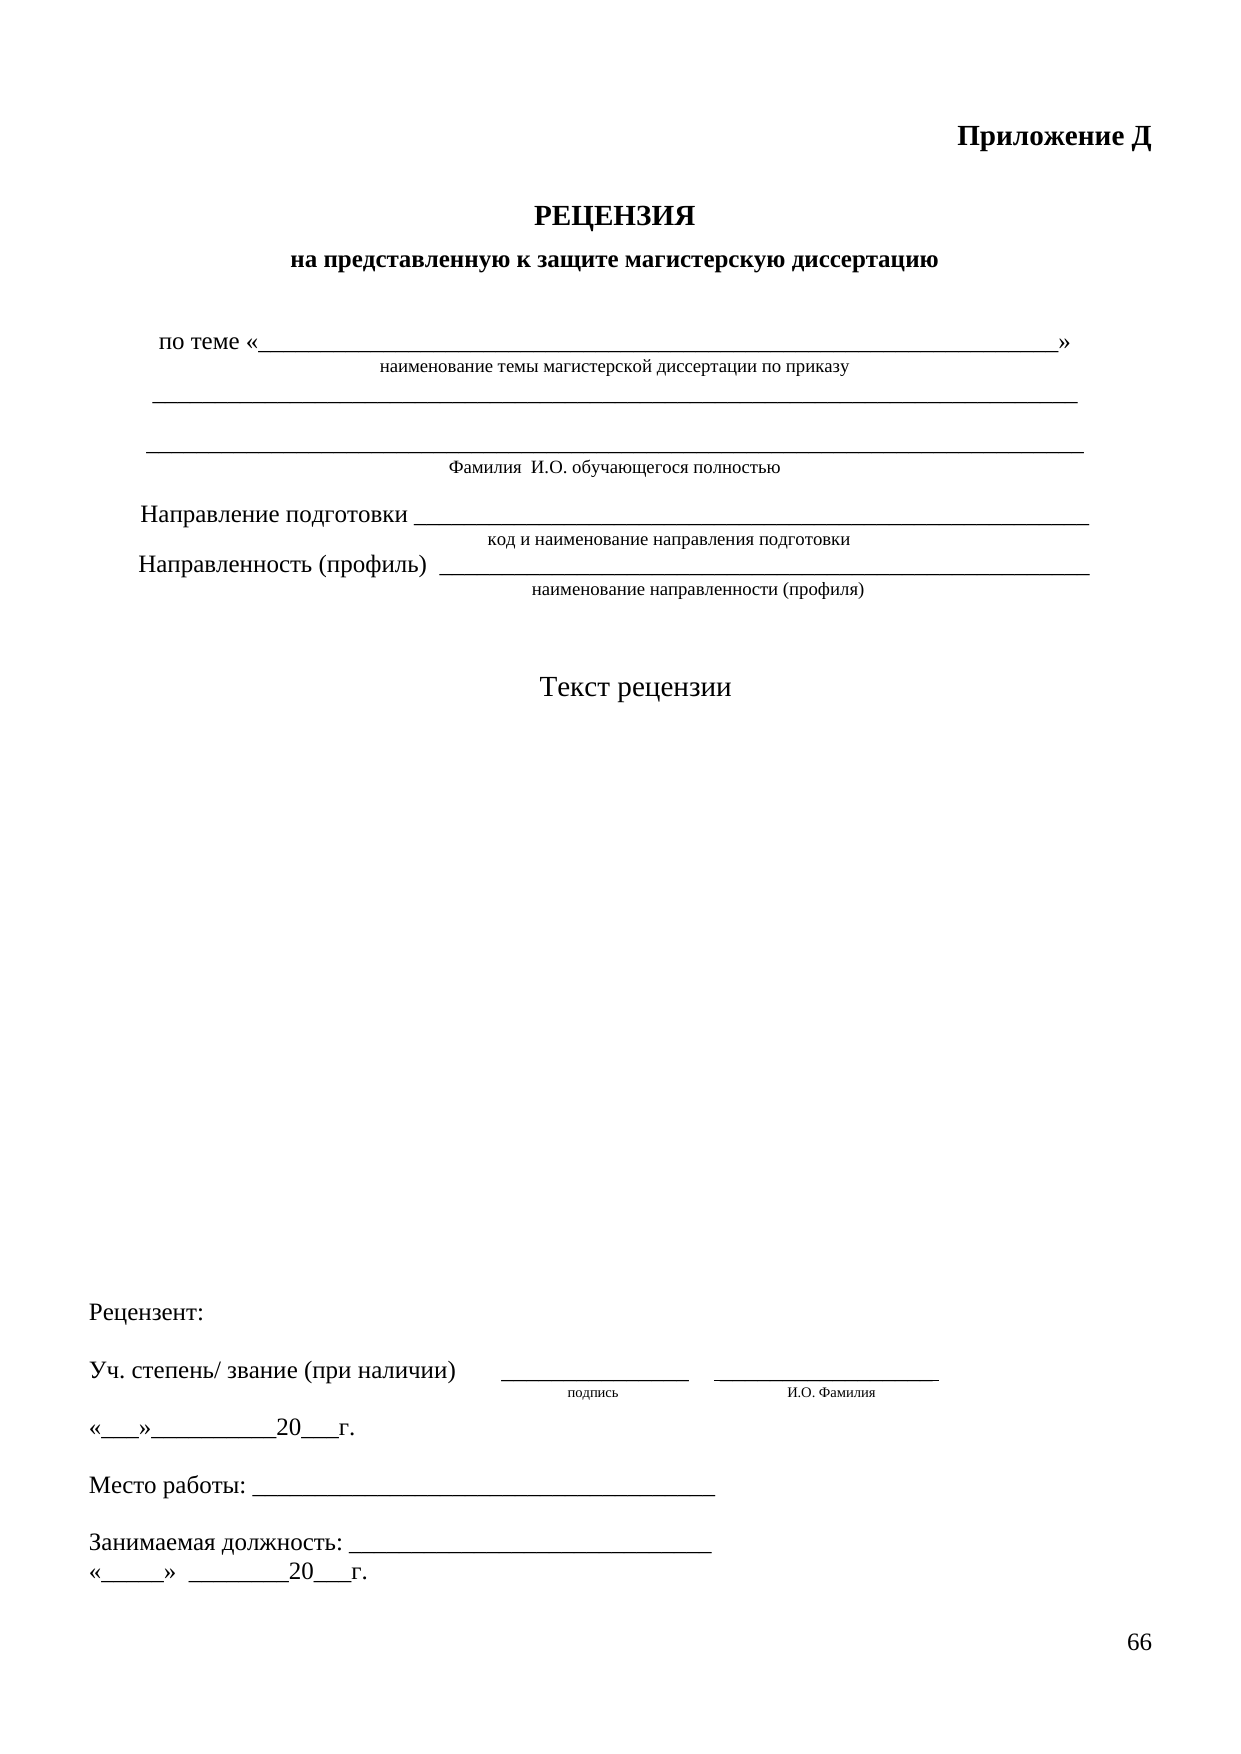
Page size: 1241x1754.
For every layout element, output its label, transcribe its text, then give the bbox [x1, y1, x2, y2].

text подпись И.О. Фамилия [89, 1383, 1152, 1412]
text на представленную к защите магистерскую диссертацию [91, 244, 1138, 272]
text наименование темы магистерской диссертации по приказу [91, 355, 1138, 377]
text ___________________________________________________________________________ [91, 427, 1138, 456]
text РЕЦЕНЗИЯ [91, 198, 1138, 231]
text «_____» ________20___г. [89, 1556, 1152, 1585]
text Фамилия И.О. обучающегося полностью [91, 456, 1138, 477]
text код и наименование направления подготовки [89, 527, 1138, 549]
text __________________________________________________________________________ [91, 377, 1138, 405]
text Уч. степень/ звание (при наличии) _______________ _________________ [89, 1355, 1138, 1383]
text «___»__________20___г. [89, 1412, 1152, 1441]
text по теме «________________________________________________________________» [91, 326, 1138, 355]
text Направление подготовки ______________________________________________________ [91, 499, 1138, 527]
text Текст рецензии [133, 669, 1138, 703]
text Место работы: _____________________________________ [89, 1470, 1138, 1498]
text Направленность (профиль) ____________________________________________________ [89, 549, 1138, 578]
text Занимаемая должность: _____________________________ [89, 1527, 1138, 1556]
text Рецензент: [89, 1297, 1138, 1326]
text наименование направленности (профиля) [89, 578, 1138, 599]
text Приложение Д [89, 118, 1152, 152]
